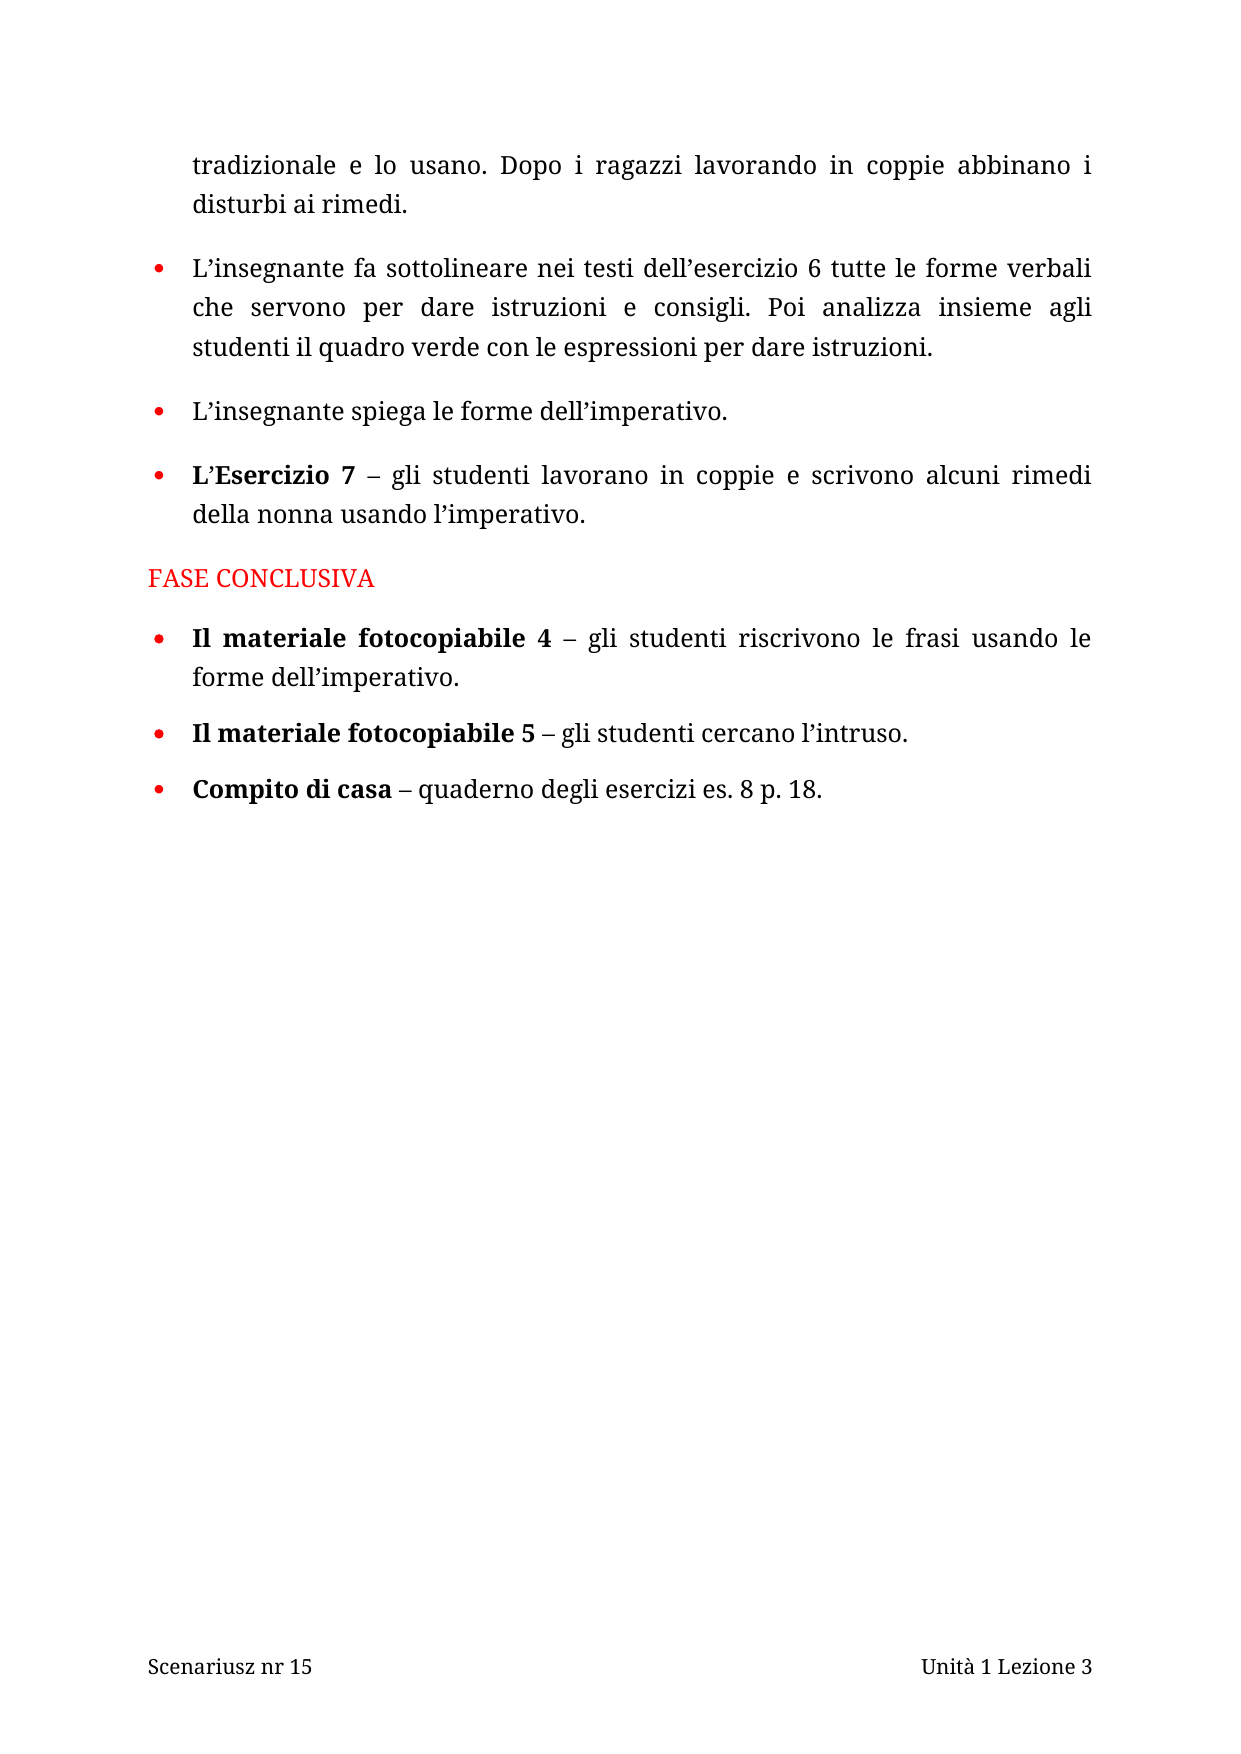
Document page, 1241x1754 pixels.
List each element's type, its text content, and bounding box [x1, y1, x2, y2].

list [154, 148, 1093, 221]
list L’insegnante spiega le forme dell’imperativo. [154, 393, 1093, 427]
list L’Esercizio 7 – gli studenti lavorano in coppie e scrivono alcuni rimedi della nonna usando l’imperativo. [154, 458, 1093, 531]
list Il materiale fotocopiabile 4 – gli studenti riscrivono le frasi usando le forme dell’imperativo. [154, 621, 1093, 694]
list L’insegnante fa sottolineare nei testi dell’esercizio 6 tutte le forme verbali che servono per dare istruzioni e consigli. Poi analizza insieme agli studenti il quadro verde con le espressioni per dare istruzioni. [154, 251, 1093, 363]
list Compito di casa – quaderno degli esercizi es. 8 p. 18. [154, 772, 1093, 806]
text FASE CONCLUSIVA [148, 561, 1093, 595]
list Il materiale fotocopiabile 5 – gli studenti cercano l’intruso. [154, 716, 1093, 750]
